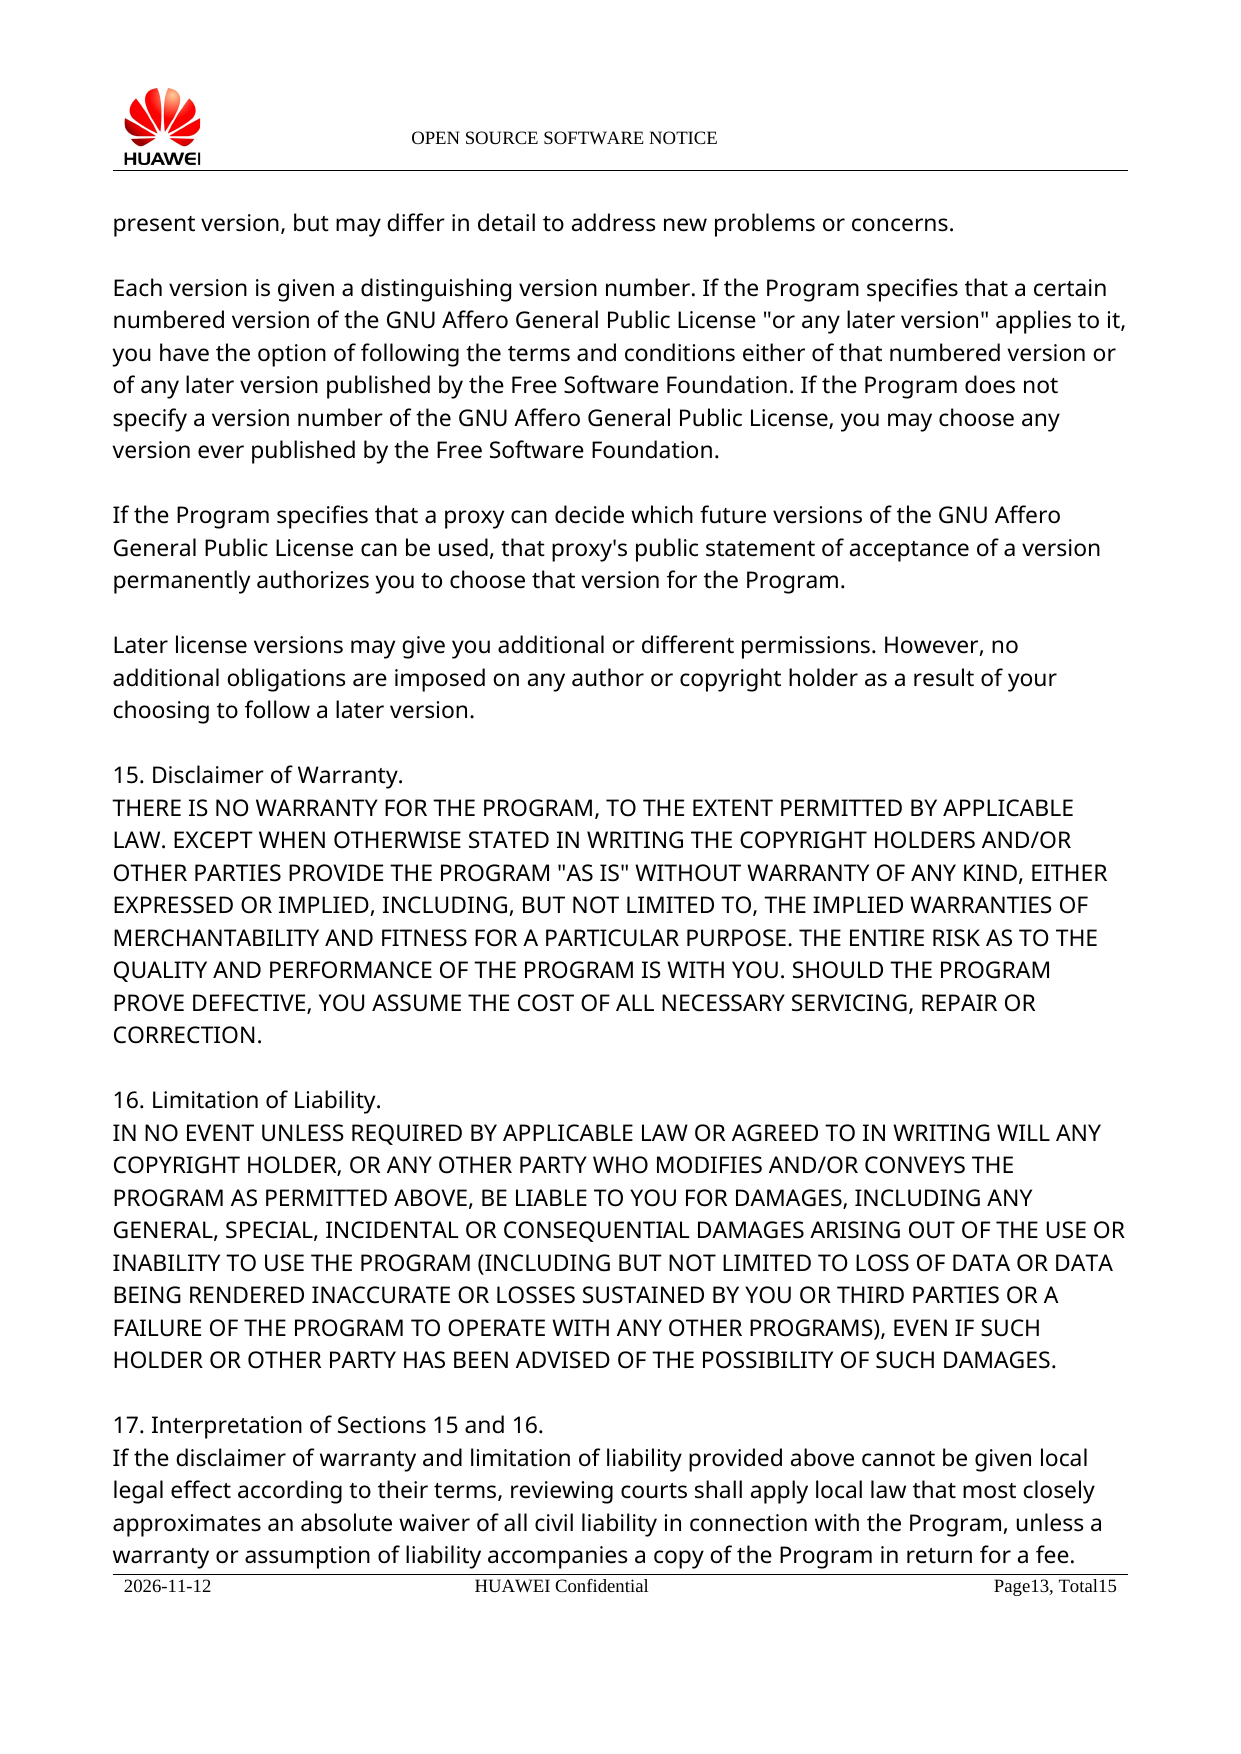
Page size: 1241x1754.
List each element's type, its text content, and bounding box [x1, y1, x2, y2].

text Each version is given a distinguishing version number. If the Program specifies that a certain numbered version of the GNU Affero General Public License "or any later version" applies to it, you have the option of following the terms and conditions either of that numbered version or of any later version published by the Free Software Foundation. If the Program does not specify a version number of the GNU Affero General Public License, you may choose any version ever published by the Free Software Foundation. [112, 271, 1128, 466]
text 17. Interpretation of Sections 15 and 16. [112, 1409, 1128, 1441]
text Later license versions may give you additional or different permissions. However, no additional obligations are imposed on any author or copyright holder as a result of your choosing to follow a later version. [112, 629, 1128, 726]
text IN NO EVENT UNLESS REQUIRED BY APPLICABLE LAW OR AGREED TO IN WRITING WILL ANY COPYRIGHT HOLDER, OR ANY OTHER PARTY WHO MODIFIES AND/OR CONVEYS THE PROGRAM AS PERMITTED ABOVE, BE LIABLE TO YOU FOR DAMAGES, INCLUDING ANY GENERAL, SPECIAL, INCIDENTAL OR CONSEQUENTIAL DAMAGES ARISING OUT OF THE USE OR INABILITY TO USE THE PROGRAM (INCLUDING BUT NOT LIMITED TO LOSS OF DATA OR DATA BEING RENDERED INACCURATE OR LOSSES SUSTAINED BY YOU OR THIRD PARTIES OR A FAILURE OF THE PROGRAM TO OPERATE WITH ANY OTHER PROGRAMS), EVEN IF SUCH HOLDER OR OTHER PARTY HAS BEEN ADVISED OF THE POSSIBILITY OF SUCH DAMAGES. [112, 1116, 1128, 1376]
picture [124, 88, 201, 165]
text 16. Limitation of Liability. [112, 1084, 1128, 1116]
text If the Program specifies that a proxy can decide which future versions of the GNU Affero General Public License can be used, that proxy's public statement of acceptance of a version permanently authorizes you to choose that version for the Program. [112, 499, 1128, 596]
text If the disclaimer of warranty and limitation of liability provided above cannot be given local legal effect according to their terms, reviewing courts shall apply local law that most closely approximates an absolute waiver of all civil liability in connection with the Program, unless a warranty or assumption of liability accompanies a copy of the Program in return for a fee. [112, 1441, 1128, 1571]
text THERE IS NO WARRANTY FOR THE PROGRAM, TO THE EXTENT PERMITTED BY APPLICABLE LAW. EXCEPT WHEN OTHERWISE STATED IN WRITING THE COPYRIGHT HOLDERS AND/OR OTHER PARTIES PROVIDE THE PROGRAM "AS IS" WITHOUT WARRANTY OF ANY KIND, EITHER EXPRESSED OR IMPLIED, INCLUDING, BUT NOT LIMITED TO, THE IMPLIED WARRANTIES OF MERCHANTABILITY AND FITNESS FOR A PARTICULAR PURPOSE. THE ENTIRE RISK AS TO THE QUALITY AND PERFORMANCE OF THE PROGRAM IS WITH YOU. SHOULD THE PROGRAM PROVE DEFECTIVE, YOU ASSUME THE COST OF ALL NECESSARY SERVICING, REPAIR OR CORRECTION. [112, 791, 1128, 1051]
text 15. Disclaimer of Warranty. [112, 759, 1128, 791]
